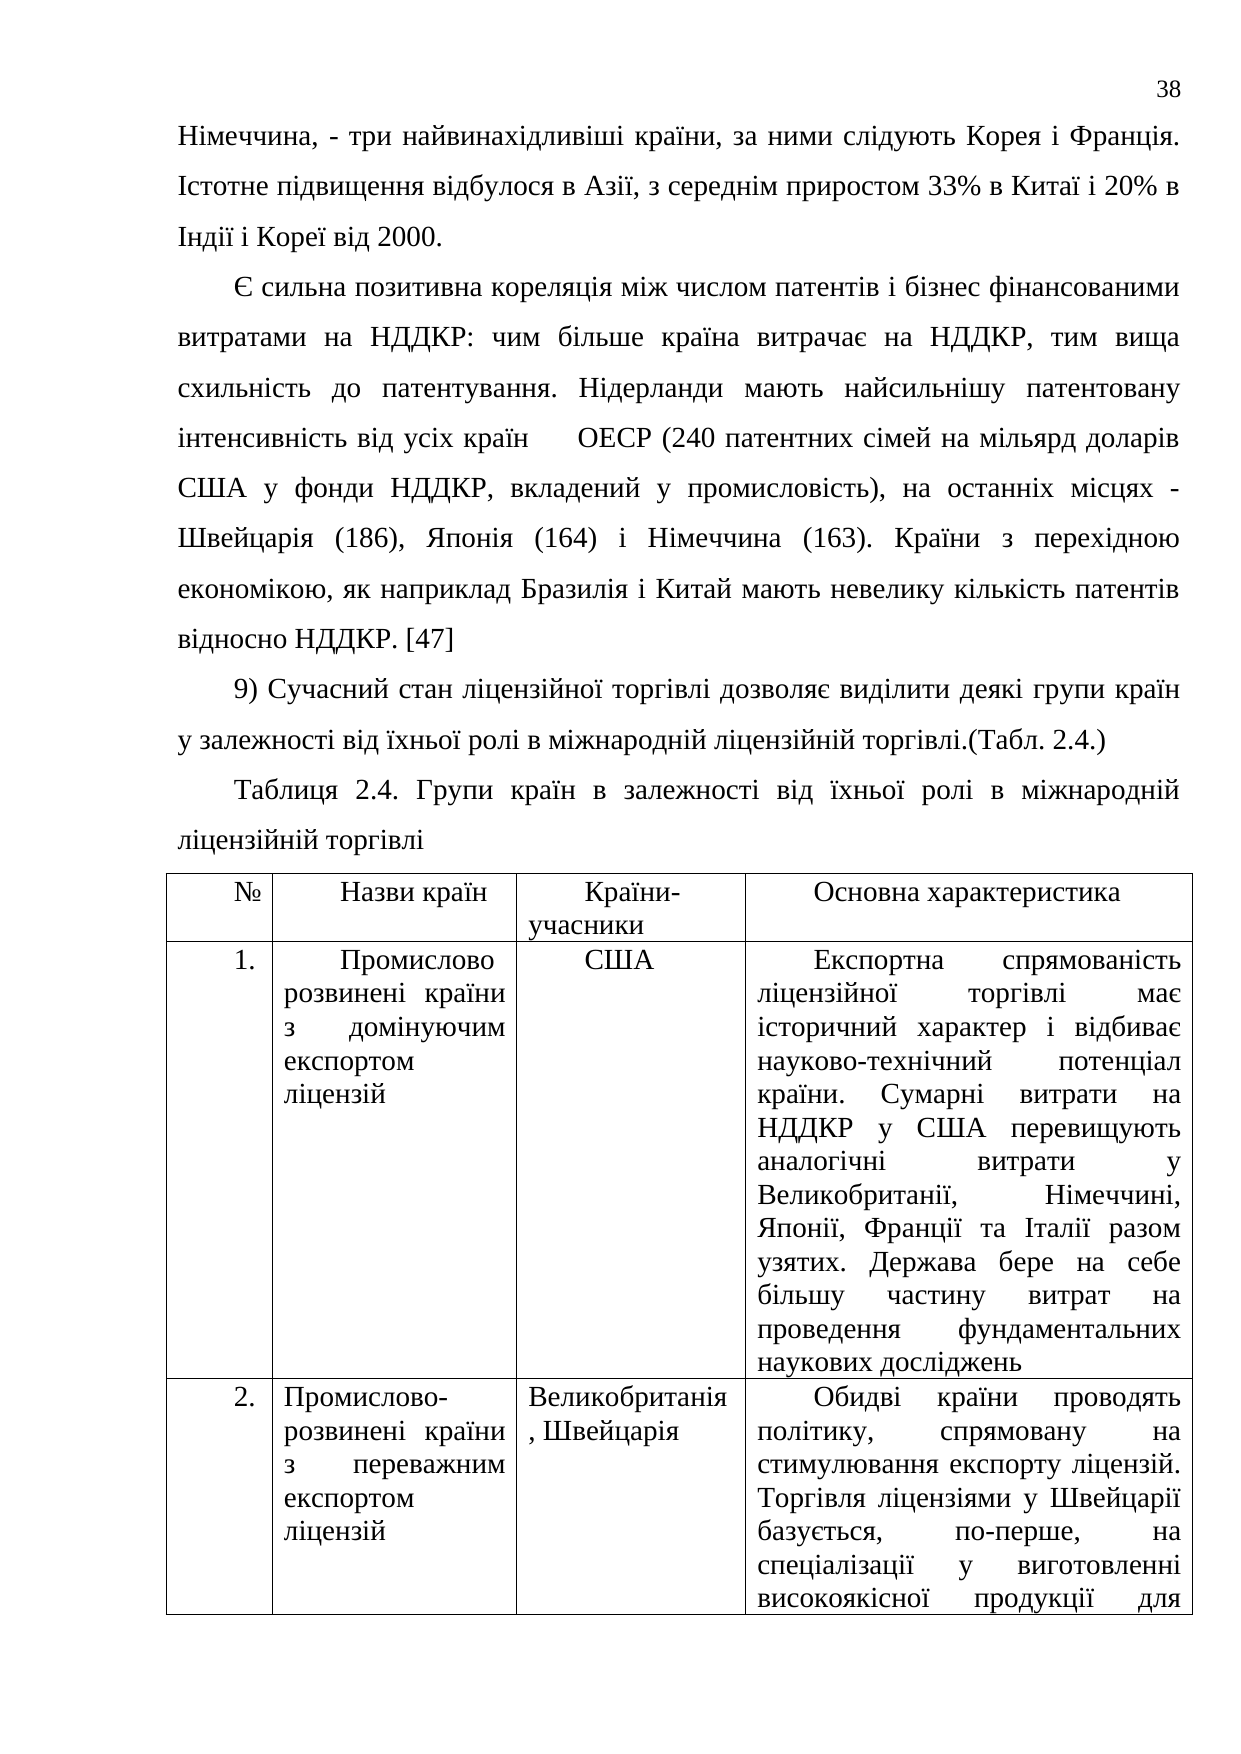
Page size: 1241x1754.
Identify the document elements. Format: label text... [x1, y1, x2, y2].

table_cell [517, 1379, 745, 1614]
table_header Основна характеристика [746, 874, 1192, 941]
table_cell США [517, 942, 745, 1378]
table_cell 2. [167, 1379, 272, 1614]
table_cell 1. [167, 942, 272, 1378]
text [177, 118, 1181, 252]
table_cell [273, 1379, 516, 1614]
table_cell Промислово розвинені країни з домінуючим експортом ліцензій [273, 942, 516, 1378]
table_header № [167, 874, 272, 941]
table_header Країни-учасники [517, 874, 745, 941]
table_cell Експортна спрямованість ліцензійної торгівлі має історичний характер і відбиває науково-технічний потенціал країни. Сумарні витрати на НДДКР у США перевищують аналогічні витрати у Великобританії, Німеччині, Японії, Франції та Італії разом узятих. Держава бере на себе більшу частину витрат на проведення фундаментальних наукових досліджень [746, 942, 1192, 1378]
table_header Назви країн [273, 874, 516, 941]
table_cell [746, 1379, 1192, 1614]
text Таблиця 2.4. Групи країн в залежності від їхньої ролі в міжнародній ліцензійній торгівлі [177, 772, 1181, 856]
text 9) Сучасний стан ліцензійної торгівлі дозволяє виділити деякі групи країн у залежності від їхньої ролі в міжнародній ліцензійній торгівлі.(Табл. 2.4.) [177, 672, 1181, 755]
text Є сильна позитивна кореляція між числом патентів і бізнес фінансованими витратами на НДДКР: чим більше країна витрачає на НДДКР, тим вища схильність до патентування. Нідерланди мають найсильнішу патентовану інтенсивність від усіх країн ОЕСР (240 патентних сімей на мільярд доларів США у фонди НДДКР, вкладений у промисловість), на останніх місцях - Швейцарія (186), Японія (164) і Німеччина (163). Країни з перехідною економікою, як наприклад Бразилія і Китай мають невелику кількість патентів відносно НДДКР. [47] [177, 269, 1181, 655]
